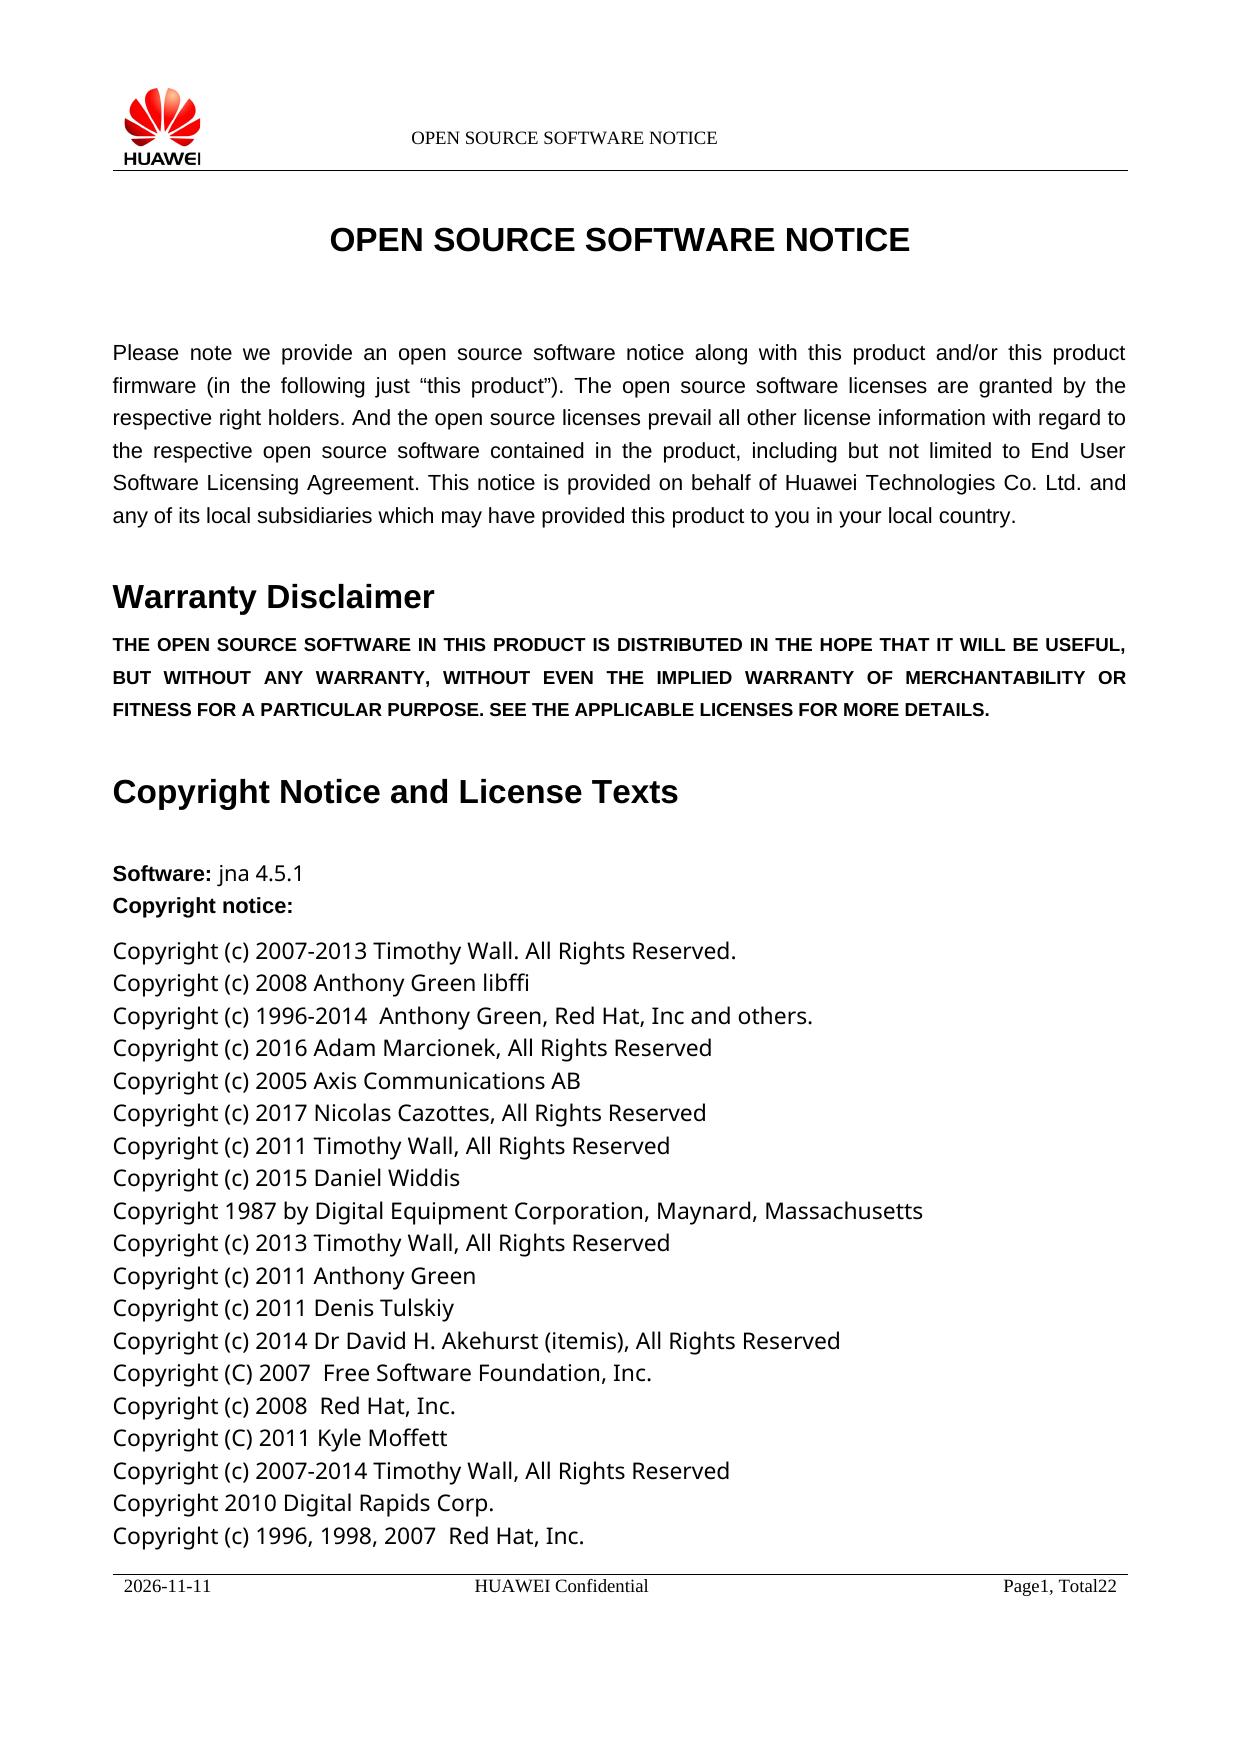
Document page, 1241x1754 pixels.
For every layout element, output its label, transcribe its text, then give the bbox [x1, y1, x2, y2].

text Please note we provide an open source software notice along with this product and/or this product firmware (in the following just “this product”). The open source software licenses are granted by the respective right holders. And the open source licenses prevail all other license information with regard to the respective open source software contained in the product, including but not limited to End User Software Licensing Agreement. This notice is provided on behalf of Huawei Technologies Co. Ltd. and any of its local subsidiaries which may have provided this product to you in your local country. [112, 336, 1128, 531]
text OPEN SOURCE SOFTWARE NOTICE [112, 206, 1128, 271]
title Software: jna 4.5.1 [112, 856, 1128, 889]
text The open source software in this product is distributed in the hope that it will be useful, but WITHOUT ANY WARRANTY, without even the implied warranty of MERCHANTABILITY or FITNESS FOR A PARTICULAR PURPOSE. See the applicable licenses for more details. [112, 629, 1128, 726]
text Warranty Disclaimer [112, 564, 1128, 629]
picture [124, 88, 201, 165]
text Copyright Notice and License Texts [112, 759, 1128, 824]
text Copyright (c) 2007-2013 Timothy Wall. All Rights Reserved. Copyright (c) 2008 Anthony Green libffi [112, 934, 1128, 999]
text Copyright notice: [112, 889, 1128, 921]
